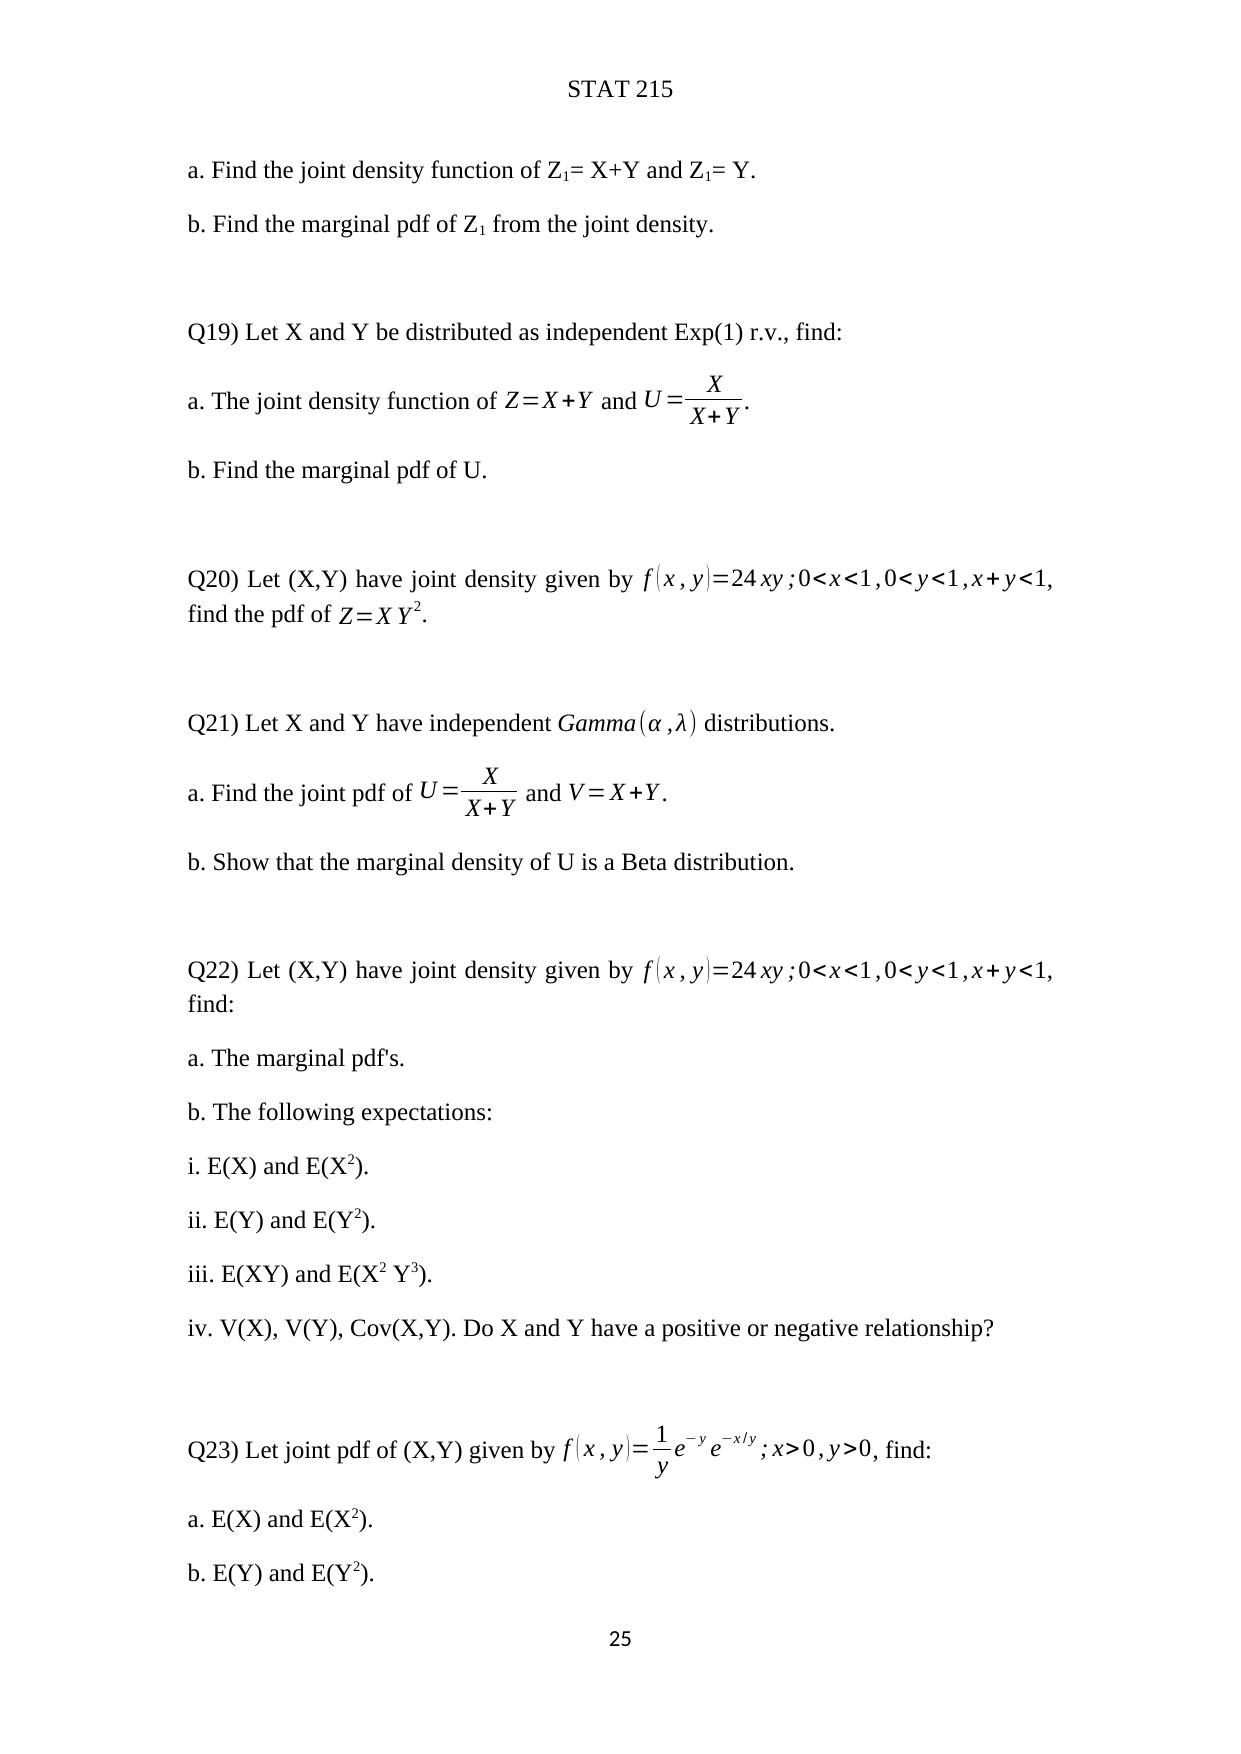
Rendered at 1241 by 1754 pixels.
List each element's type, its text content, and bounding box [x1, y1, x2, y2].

text b. E(Y) and E(Y2). [187, 1558, 1053, 1587]
text a. The joint density function of and . [187, 371, 1053, 430]
text iv. V(X), V(Y), Cov(X,Y). Do X and Y have a positive or negative relationship? [187, 1313, 1053, 1341]
text b. Show that the marginal density of U is a Beta distribution. [187, 847, 1053, 876]
text Q20) Let (X,Y) have joint density given by , find the pdf of . [187, 563, 1053, 629]
text Q21) Let X and Y have independent distributions. [187, 708, 1053, 738]
text a. The marginal pdf's. [187, 1043, 1053, 1072]
text b. Find the marginal pdf of U. [187, 455, 1053, 484]
text a. E(X) and E(X2). [187, 1504, 1053, 1533]
text ii. E(Y) and E(Y2). [187, 1205, 1053, 1234]
text Q23) Let joint pdf of (X,Y) given by , find: [187, 1420, 1053, 1479]
text iii. E(XY) and E(X2 Y3). [187, 1259, 1053, 1288]
text b. Find the marginal pdf of Z1 from the joint density. [187, 209, 1053, 238]
text a. Find the joint density function of Z1= X+Y and Z1= Y. [187, 156, 1053, 184]
text Q19) Let X and Y be distributed as independent Exp(1) r.v., find: [187, 317, 1053, 346]
text b. The following expectations: [187, 1097, 1053, 1126]
text a. Find the joint pdf of and . [187, 763, 1053, 822]
text Q22) Let (X,Y) have joint density given by , find: [187, 955, 1053, 1018]
text i. E(X) and E(X2). [187, 1151, 1053, 1180]
